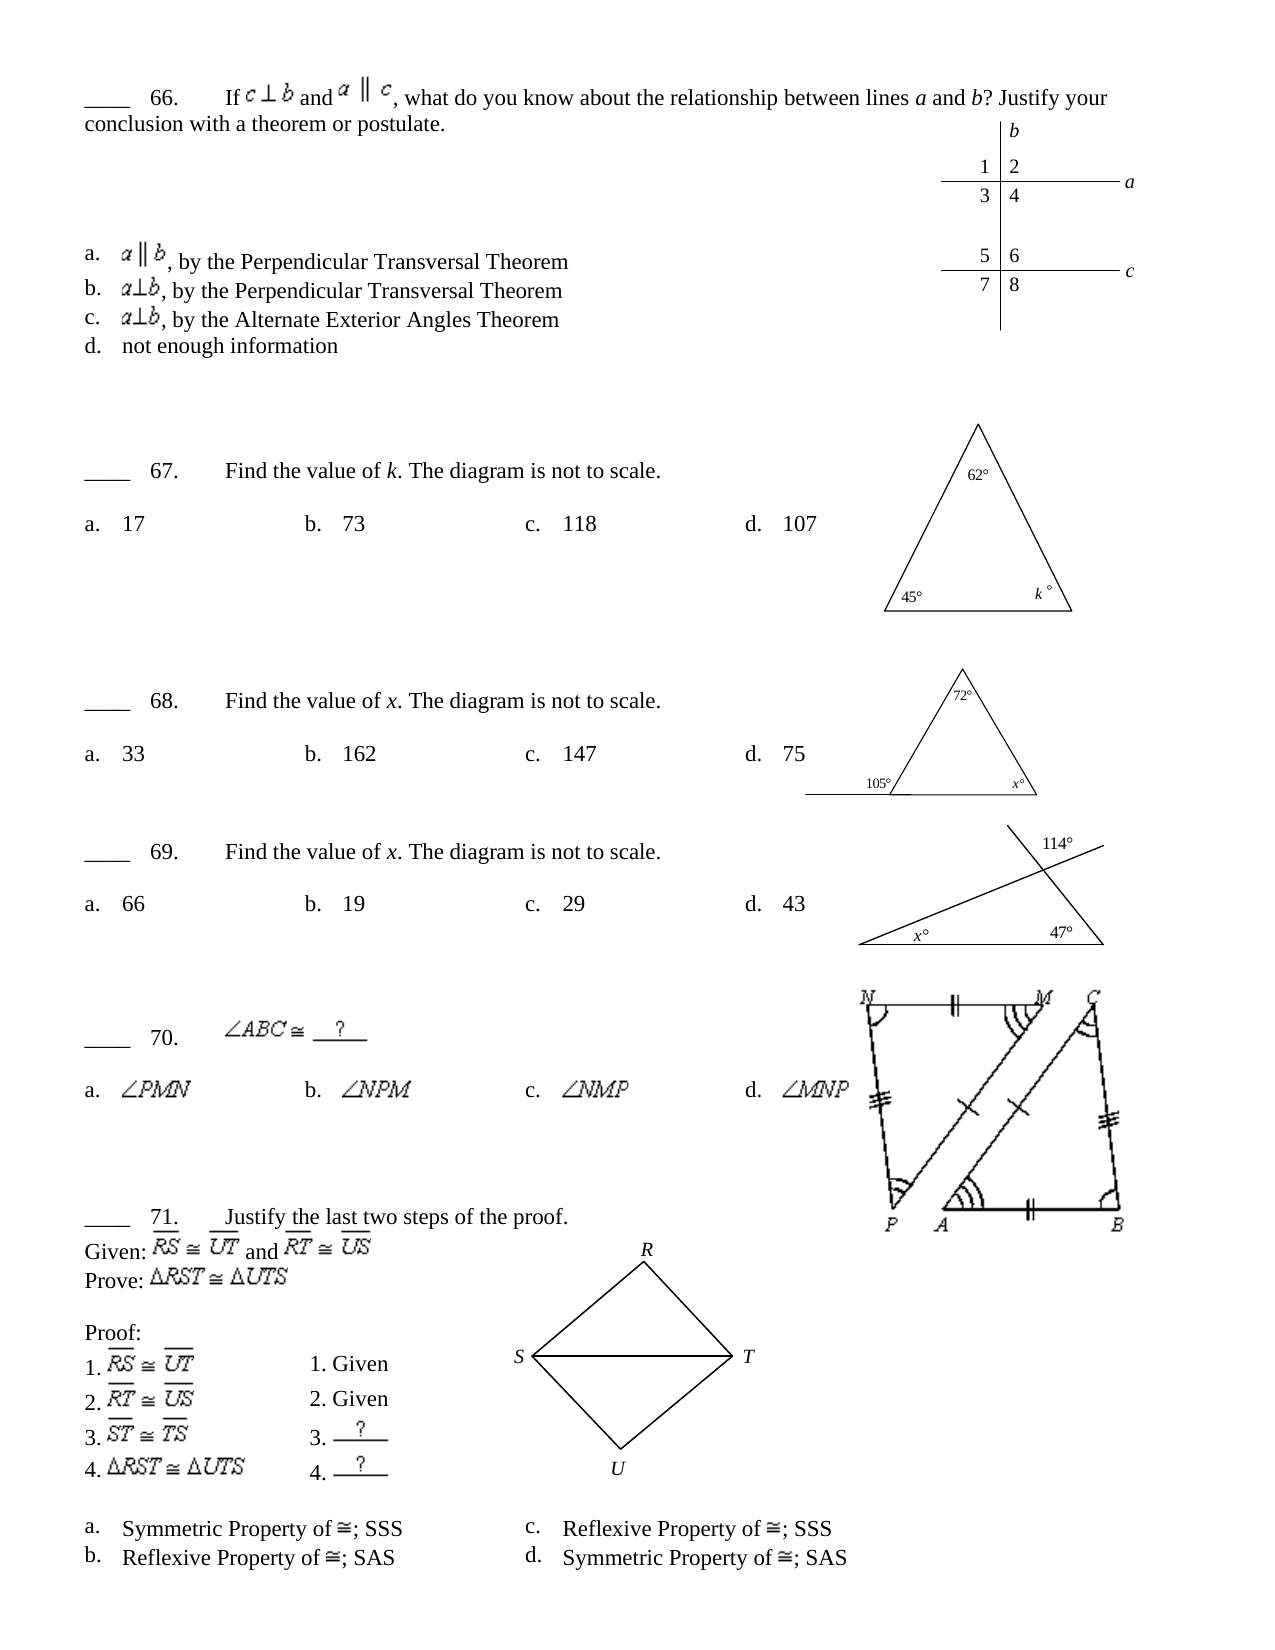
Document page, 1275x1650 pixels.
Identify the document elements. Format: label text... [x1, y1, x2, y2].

text Given: and [84, 1229, 1200, 1264]
table_header a. [70, 510, 108, 536]
table_header c. [511, 1512, 548, 1541]
picture [284, 1229, 372, 1259]
table_cell 3. [291, 1416, 516, 1451]
table_header 1. [66, 1346, 291, 1381]
picture [332, 1450, 390, 1481]
text Proof: [84, 1319, 1200, 1346]
picture [121, 239, 167, 270]
picture [766, 1512, 782, 1536]
table_header a. [70, 239, 108, 274]
table_cell 4. [291, 1451, 516, 1486]
table_header [548, 1076, 731, 1104]
table_header 107 [769, 510, 951, 536]
table_header [769, 1076, 951, 1104]
table_header a. [70, 891, 108, 917]
table_header c. [511, 740, 548, 766]
table_cell 2. [66, 1381, 291, 1416]
table_header Reflexive Property of ; SSS [549, 1512, 952, 1541]
table_header b. [291, 891, 328, 917]
table_cell Reflexive Property of ; SAS [108, 1541, 511, 1570]
table_cell c. [70, 303, 108, 332]
table_header 75 [769, 740, 951, 766]
table_cell , by the Perpendicular Transversal Theorem [108, 274, 952, 303]
table_cell 3. [66, 1416, 291, 1451]
picture [121, 274, 161, 299]
table_header 43 [769, 891, 951, 917]
picture [107, 1453, 246, 1478]
table_header b. [291, 510, 328, 536]
picture [338, 75, 393, 105]
table_header 1. Given [291, 1346, 516, 1381]
table_header 19 [328, 891, 511, 917]
table_header b. [291, 740, 328, 766]
table_header d. [731, 1076, 768, 1104]
table_header , by the Perpendicular Transversal Theorem [108, 239, 952, 274]
text ____ 67. Find the value of k. The diagram is not to scale. [84, 457, 1200, 483]
table_header 162 [328, 740, 511, 766]
table_cell not enough information [108, 332, 952, 359]
picture [225, 1015, 369, 1046]
table_header b. [291, 1076, 328, 1104]
picture [778, 1541, 794, 1565]
text ____ 68. Find the value of x. The diagram is not to scale. [84, 687, 1200, 713]
picture [782, 1050, 1179, 1203]
table_header a. [70, 1512, 108, 1541]
text Prove: [84, 1264, 1200, 1293]
table_cell d. [70, 332, 108, 359]
table_header 147 [548, 740, 731, 766]
table_cell b. [70, 274, 108, 303]
table_header 17 [108, 510, 291, 536]
picture [152, 1229, 240, 1259]
picture [337, 1512, 353, 1536]
table_header a. [70, 1076, 108, 1104]
text ____ 66. If and , what do you know about the relationship between lines a and b? Justify your conclusion with a theorem or postulate. [84, 75, 1200, 187]
table_header c. [511, 891, 548, 917]
table_header 66 [108, 891, 291, 917]
picture [332, 1415, 390, 1446]
picture [107, 1415, 189, 1446]
table_header d. [731, 510, 768, 536]
table_header 118 [548, 510, 731, 536]
text ____ 70. [84, 1015, 1200, 1050]
picture [246, 81, 294, 105]
table_header c. [511, 510, 548, 536]
table_header c. [511, 1076, 548, 1104]
picture [150, 1264, 288, 1288]
table_cell Symmetric Property of ; SAS [549, 1541, 952, 1570]
table_cell b. [70, 1541, 108, 1570]
table_header a. [70, 740, 108, 766]
table_cell 2. Given [291, 1381, 516, 1416]
picture [562, 1076, 629, 1101]
table_header d. [731, 891, 768, 917]
table_header 29 [548, 891, 731, 917]
table_header 33 [108, 740, 291, 766]
text ____ 71. Justify the last two steps of the proof. [84, 1203, 1200, 1229]
table_header 73 [328, 510, 511, 536]
picture [107, 1380, 195, 1411]
text ____ 69. Find the value of x. The diagram is not to scale. [84, 838, 1200, 864]
table_header d. [731, 740, 768, 766]
picture [121, 303, 161, 328]
table_cell , by the Alternate Exterior Angles Theorem [108, 303, 952, 332]
table_cell 4. [66, 1451, 291, 1486]
picture [326, 1541, 342, 1565]
picture [121, 1076, 191, 1101]
table_header [328, 1076, 511, 1104]
picture [342, 1076, 412, 1101]
table_header [108, 1076, 291, 1104]
table_header Symmetric Property of ; SSS [108, 1512, 511, 1541]
table_cell d. [511, 1541, 548, 1570]
picture [107, 1345, 195, 1376]
picture [832, 959, 1179, 1015]
